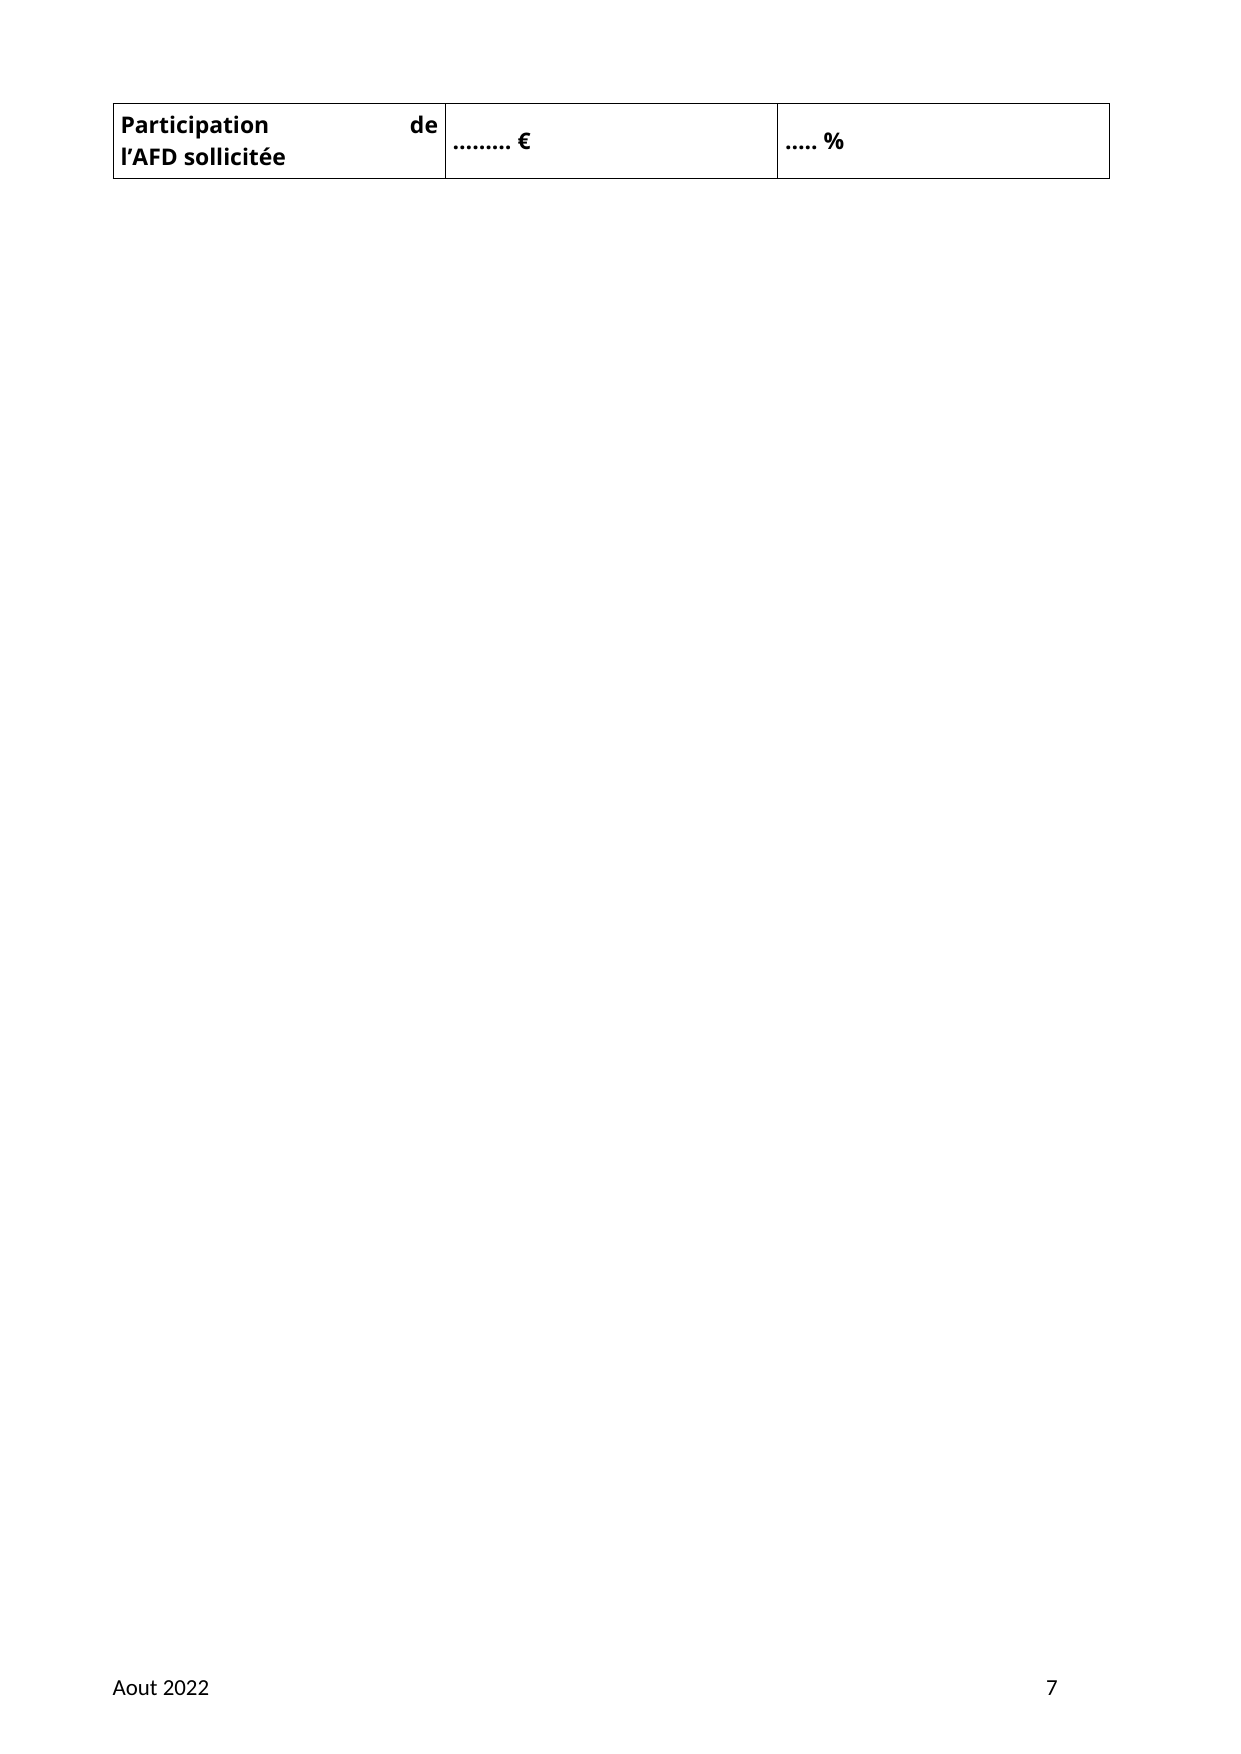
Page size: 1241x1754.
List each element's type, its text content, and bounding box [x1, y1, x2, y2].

table_cell ……… € [446, 104, 777, 177]
table_cell Participation de l’AFD sollicitée [114, 104, 445, 177]
table_cell ….. % [778, 104, 1109, 177]
